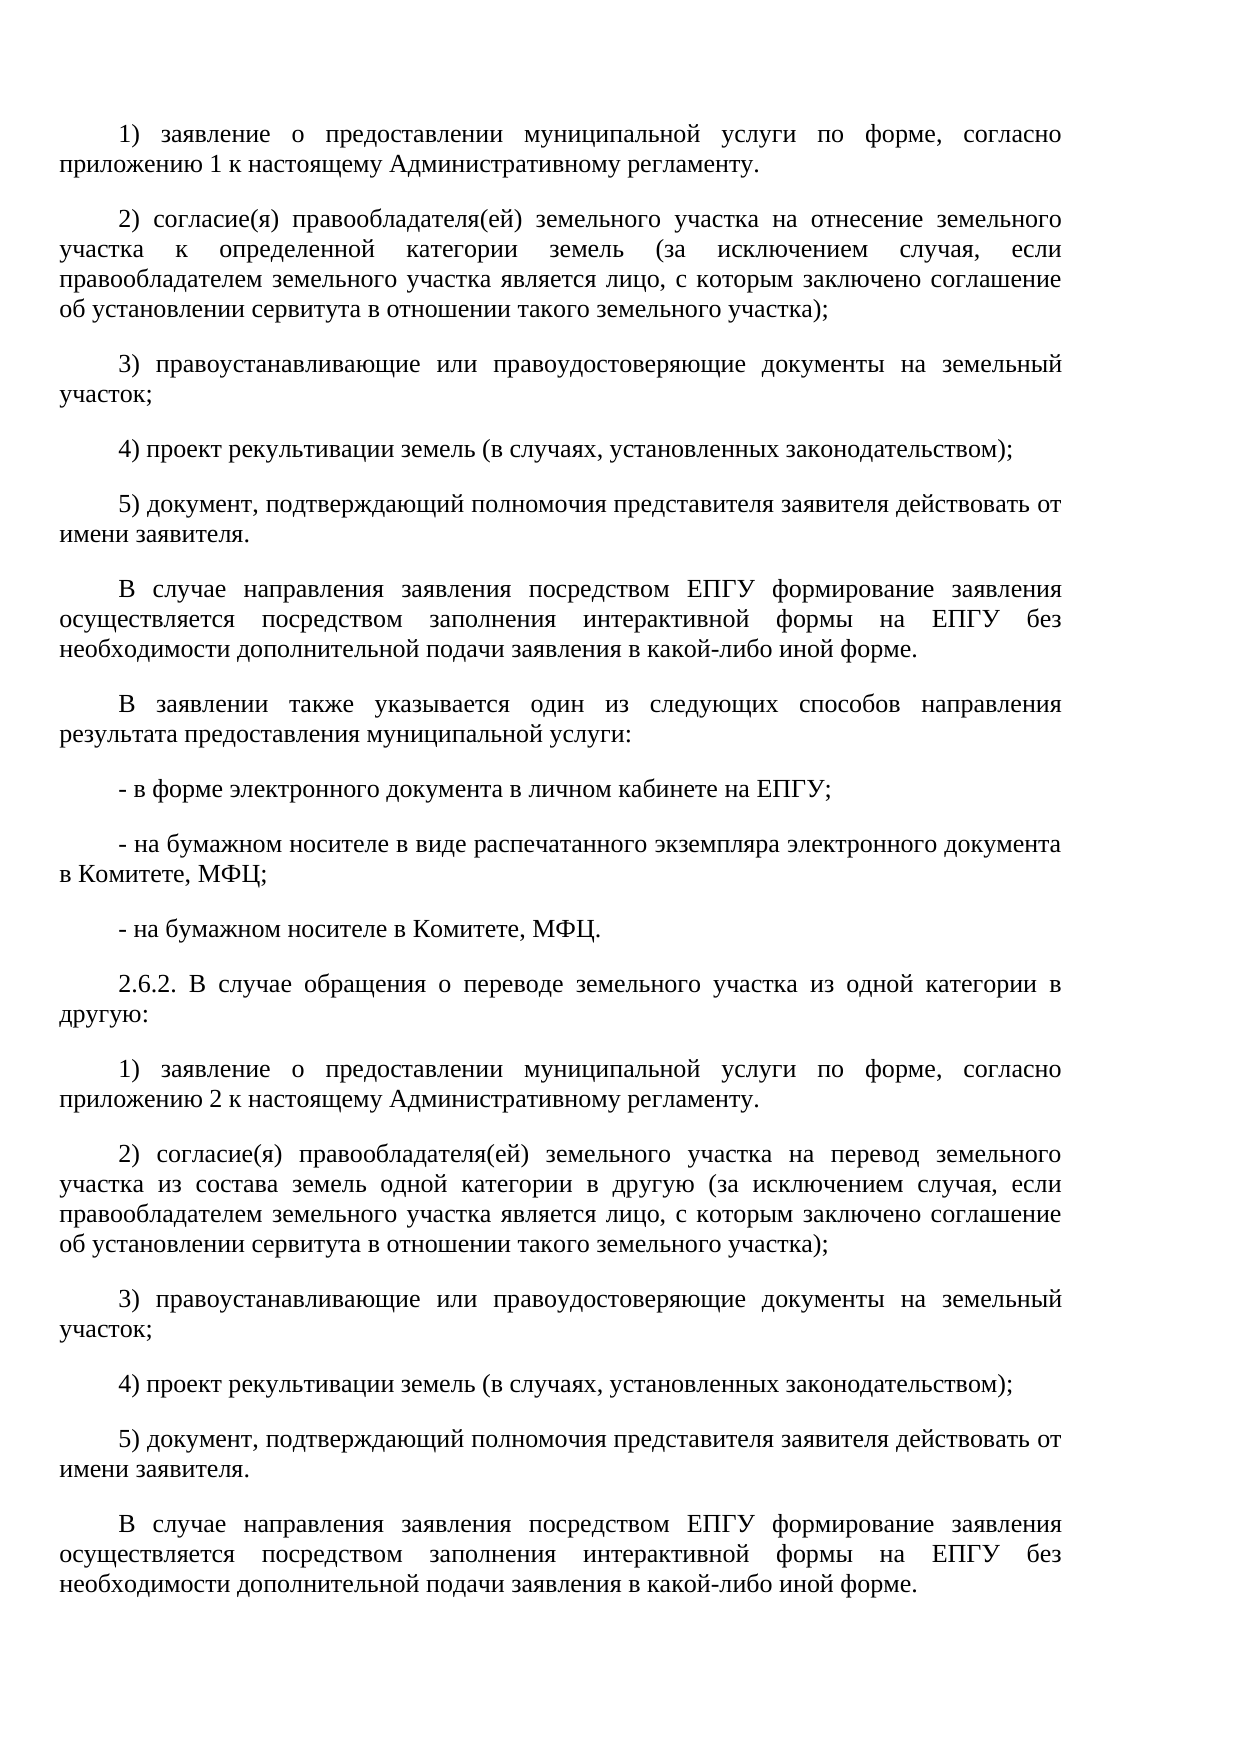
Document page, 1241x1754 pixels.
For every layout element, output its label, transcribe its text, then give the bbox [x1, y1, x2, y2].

text В заявлении также указывается один из следующих способов направления результата предоставления муниципальной услуги: [59, 688, 1063, 748]
text 5) документ, подтверждающий полномочия представителя заявителя действовать от имени заявителя. [59, 1423, 1063, 1483]
text В случае направления заявления посредством ЕПГУ формирование заявления осуществляется посредством заполнения интерактивной формы на ЕПГУ без необходимости дополнительной подачи заявления в какой-либо иной форме. [59, 573, 1063, 663]
text В случае направления заявления посредством ЕПГУ формирование заявления осуществляется посредством заполнения интерактивной формы на ЕПГУ без необходимости дополнительной подачи заявления в какой-либо иной форме. [59, 1508, 1063, 1598]
text 5) документ, подтверждающий полномочия представителя заявителя действовать от имени заявителя. [59, 488, 1063, 548]
text 4) проект рекультивации земель (в случаях, установленных законодательством); [59, 433, 1063, 463]
text - на бумажном носителе в виде распечатанного экземпляра электронного документа в Комитете, МФЦ; [59, 828, 1063, 888]
text 3) правоустанавливающие или правоудостоверяющие документы на земельный участок; [59, 1283, 1063, 1343]
text 1) заявление о предоставлении муниципальной услуги по форме, согласно приложению 2 к настоящему Административному регламенту. [59, 1053, 1063, 1113]
text 4) проект рекультивации земель (в случаях, установленных законодательством); [59, 1368, 1063, 1398]
text - на бумажном носителе в Комитете, МФЦ. [59, 913, 1063, 943]
text 3) правоустанавливающие или правоудостоверяющие документы на земельный участок; [59, 348, 1063, 408]
text 2) согласие(я) правообладателя(ей) земельного участка на отнесение земельного участка к определенной категории земель (за исключением случая, если правообладателем земельного участка является лицо, с которым заключено соглашение об установлении сервитута в отношении такого земельного участка); [59, 203, 1063, 323]
text 2) согласие(я) правообладателя(ей) земельного участка на перевод земельного участка из состава земель одной категории в другую (за исключением случая, если правообладателем земельного участка является лицо, с которым заключено соглашение об установлении сервитута в отношении такого земельного участка); [59, 1138, 1063, 1258]
text - в форме электронного документа в личном кабинете на ЕПГУ; [59, 773, 1063, 803]
text 1) заявление о предоставлении муниципальной услуги по форме, согласно приложению 1 к настоящему Административному регламенту. [59, 118, 1063, 178]
text 2.6.2. В случае обращения о переводе земельного участка из одной категории в другую: [59, 968, 1063, 1028]
